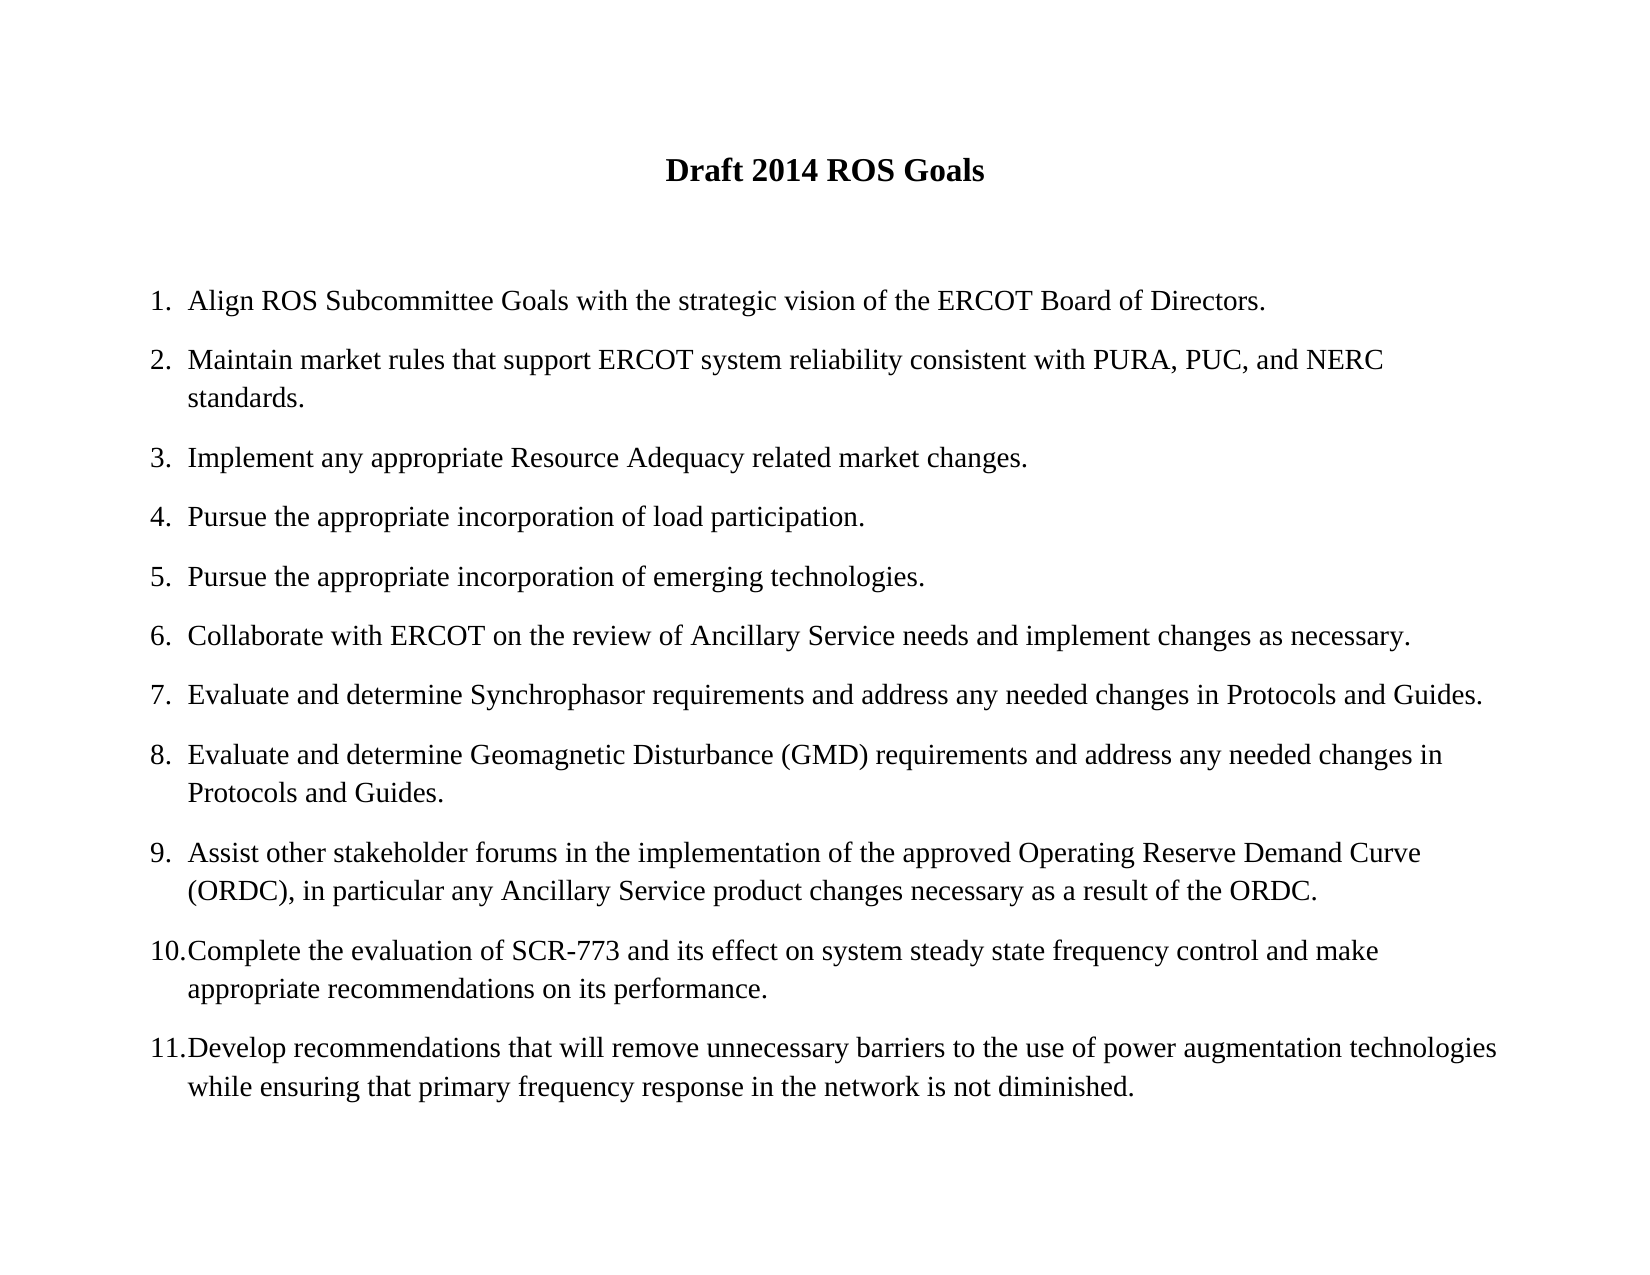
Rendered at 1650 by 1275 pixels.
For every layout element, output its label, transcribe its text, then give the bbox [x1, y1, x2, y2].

list Assist other stakeholder forums in the implementation of the approved Operating Reserve Demand Curve (ORDC), in particular any Ancillary Service product changes necessary as a result of the ORDC. [150, 835, 1500, 907]
list Develop recommendations that will remove unnecessary barriers to the use of power augmentation technologies while ensuring that primary frequency response in the network is not diminished. [150, 1031, 1500, 1103]
list Maintain market rules that support ERCOT system reliability consistent with PURA, PUC, and NERC standards. [150, 342, 1500, 414]
text Draft 2014 ROS Goals [150, 150, 1500, 188]
list Evaluate and determine Synchrophasor requirements and address any needed changes in Protocols and Guides. [150, 677, 1500, 711]
list Complete the evaluation of SCR-773 and its effect on system steady state frequency control and make appropriate recommendations on its performance. [150, 933, 1500, 1005]
list Align ROS Subcommittee Goals with the strategic vision of the ERCOT Board of Directors. [150, 283, 1500, 316]
list Pursue the appropriate incorporation of emerging technologies. [150, 559, 1500, 592]
list Collaborate with ERCOT on the review of Ancillary Service needs and implement changes as necessary. [150, 618, 1500, 652]
list Evaluate and determine Geomagnetic Disturbance (GMD) requirements and address any needed changes in Protocols and Guides. [150, 737, 1500, 809]
list Implement any appropriate Resource Adequacy related market changes. [150, 440, 1500, 473]
list Pursue the appropriate incorporation of load participation. [150, 499, 1500, 533]
